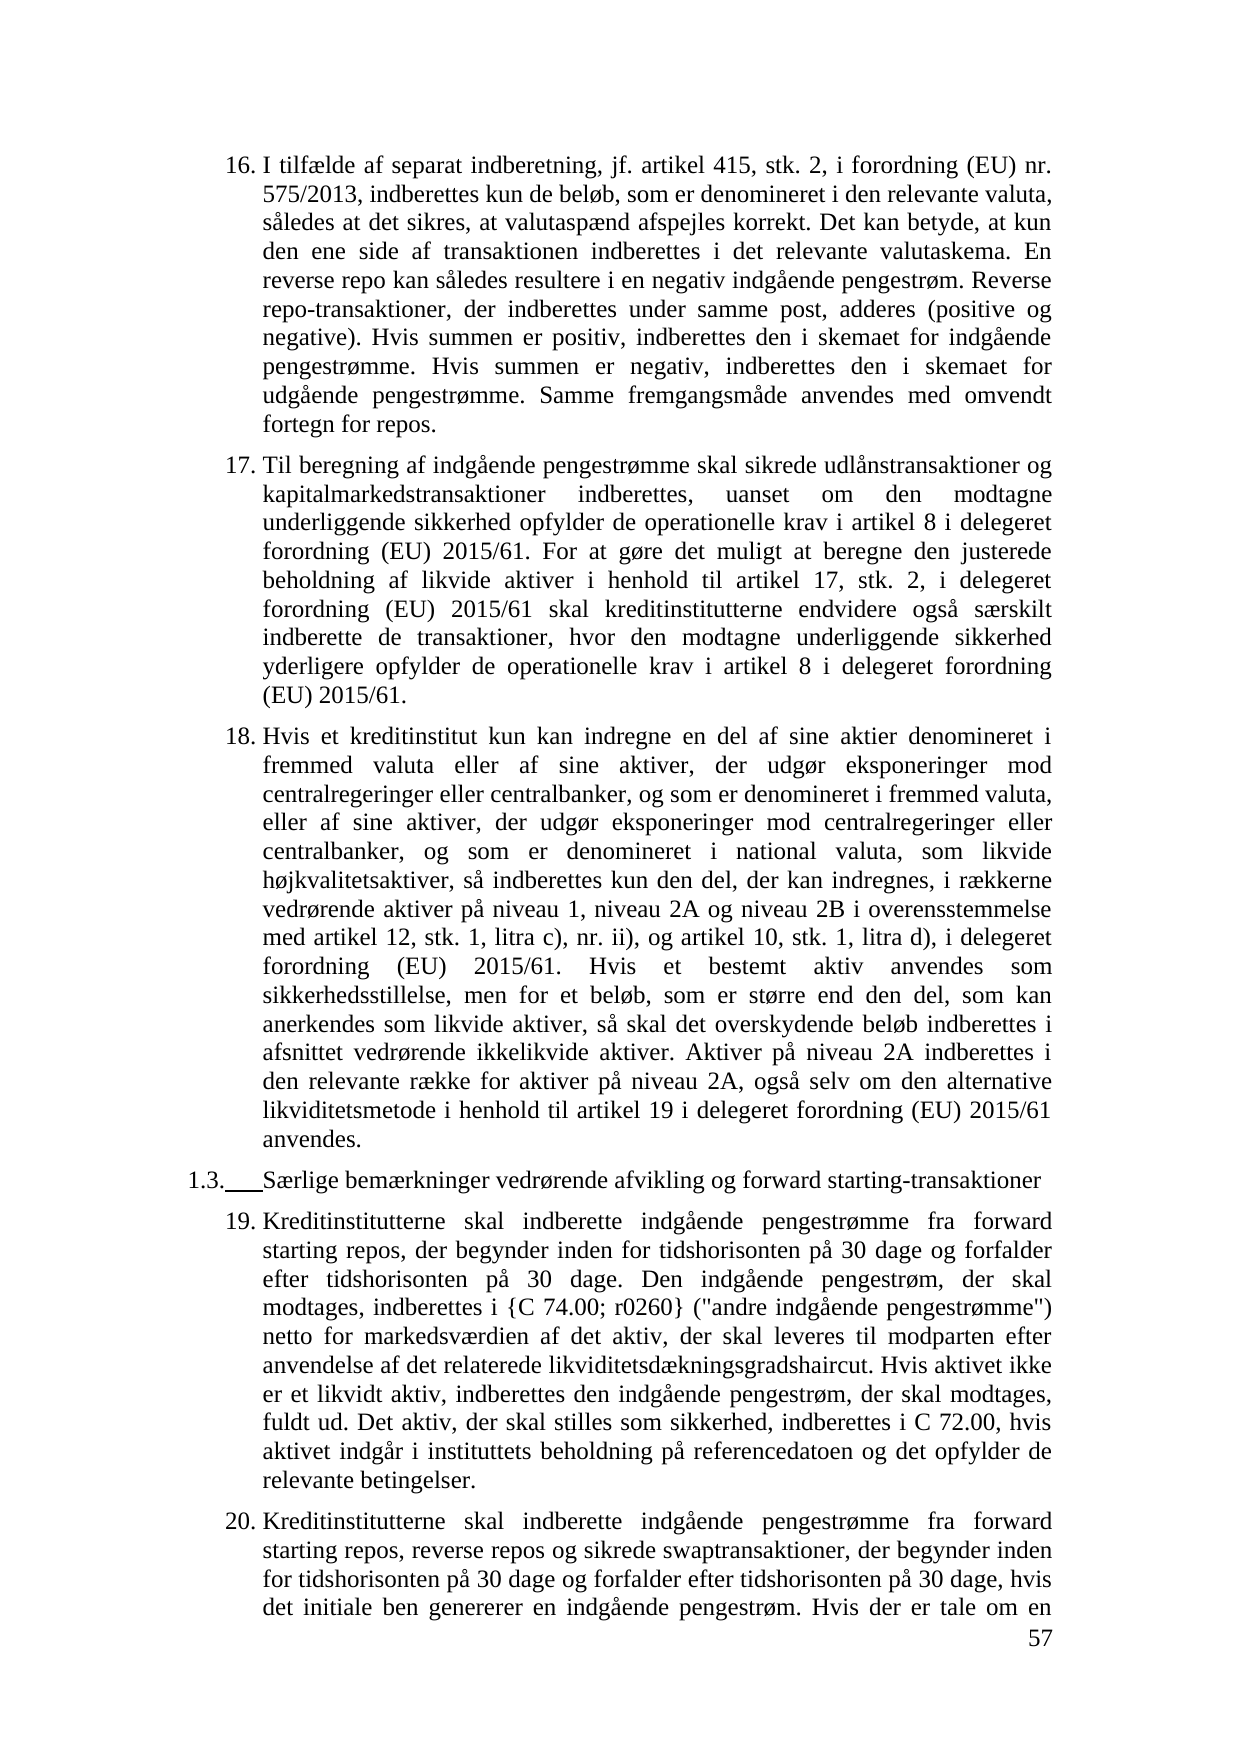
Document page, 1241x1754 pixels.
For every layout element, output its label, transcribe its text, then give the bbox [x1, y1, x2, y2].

text Hvis et kreditinstitut kun kan indregne en del af sine aktier denomineret i fremmed valuta eller af sine aktiver, der udgør eksponeringer mod centralregeringer eller centralbanker, og som er denomineret i fremmed valuta, eller af sine aktiver, der udgør eksponeringer mod centralregeringer eller centralbanker, og som er denomineret i national valuta, som likvide højkvalitetsaktiver, så indberettes kun den del, der kan indregnes, i rækkerne vedrørende aktiver på niveau 1, niveau 2A og niveau 2B i overensstemmelse med artikel 12, stk. 1, litra c), nr. ii), og artikel 10, stk. 1, litra d), i delegeret forordning (EU) 2015/61. Hvis et bestemt aktiv anvendes som sikkerhedsstillelse, men for et beløb, som er større end den del, som kan anerkendes som likvide aktiver, så skal det overskydende beløb indberettes i afsnittet vedrørende ikkelikvide aktiver. Aktiver på niveau 2A indberettes i den relevante række for aktiver på niveau 2A, også selv om den alternative likviditetsmetode i henhold til artikel 19 i delegeret forordning (EU) 2015/61 anvendes. [225, 721, 1053, 1152]
text I tilfælde af separat indberetning, jf. artikel 415, stk. 2, i forordning (EU) nr. 575/2013, indberettes kun de beløb, som er denomineret i den relevante valuta, således at det sikres, at valutaspænd afspejles korrekt. Det kan betyde, at kun den ene side af transaktionen indberettes i det relevante valutaskema. En reverse repo kan således resultere i en negativ indgående pengestrøm. Reverse repo-transaktioner, der indberettes under samme post, adderes (positive og negative). Hvis summen er positiv, indberettes den i skemaet for indgående pengestrømme. Hvis summen er negativ, indberettes den i skemaet for udgående pengestrømme. Samme fremgangsmåde anvendes med omvendt fortegn for repos. [225, 150, 1053, 437]
text Kreditinstitutterne skal indberette indgående pengestrømme fra forward starting repos, der begynder inden for tidshorisonten på 30 dage og forfalder efter tidshorisonten på 30 dage. Den indgående pengestrøm, der skal modtages, indberettes i {C 74.00; r0260} ("andre indgående pengestrømme") netto for markedsværdien af det aktiv, der skal leveres til modparten efter anvendelse af det relaterede likviditetsdækningsgradshaircut. Hvis aktivet ikke er et likvidt aktiv, indberettes den indgående pengestrøm, der skal modtages, fuldt ud. Det aktiv, der skal stilles som sikkerhed, indberettes i C 72.00, hvis aktivet indgår i instituttets beholdning på referencedatoen og det opfylder de relevante betingelser. [225, 1206, 1053, 1494]
list 1.3. Særlige bemærkninger vedrørende afvikling og forward starting-transaktioner [187, 1165, 1053, 1194]
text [225, 1506, 1053, 1621]
text Til beregning af indgående pengestrømme skal sikrede udlånstransaktioner og kapitalmarkedstransaktioner indberettes, uanset om den modtagne underliggende sikkerhed opfylder de operationelle krav i artikel 8 i delegeret forordning (EU) 2015/61. For at gøre det muligt at beregne den justerede beholdning af likvide aktiver i henhold til artikel 17, stk. 2, i delegeret forordning (EU) 2015/61 skal kreditinstitutterne endvidere også særskilt indberette de transaktioner, hvor den modtagne underliggende sikkerhed yderligere opfylder de operationelle krav i artikel 8 i delegeret forordning (EU) 2015/61. [225, 450, 1053, 709]
